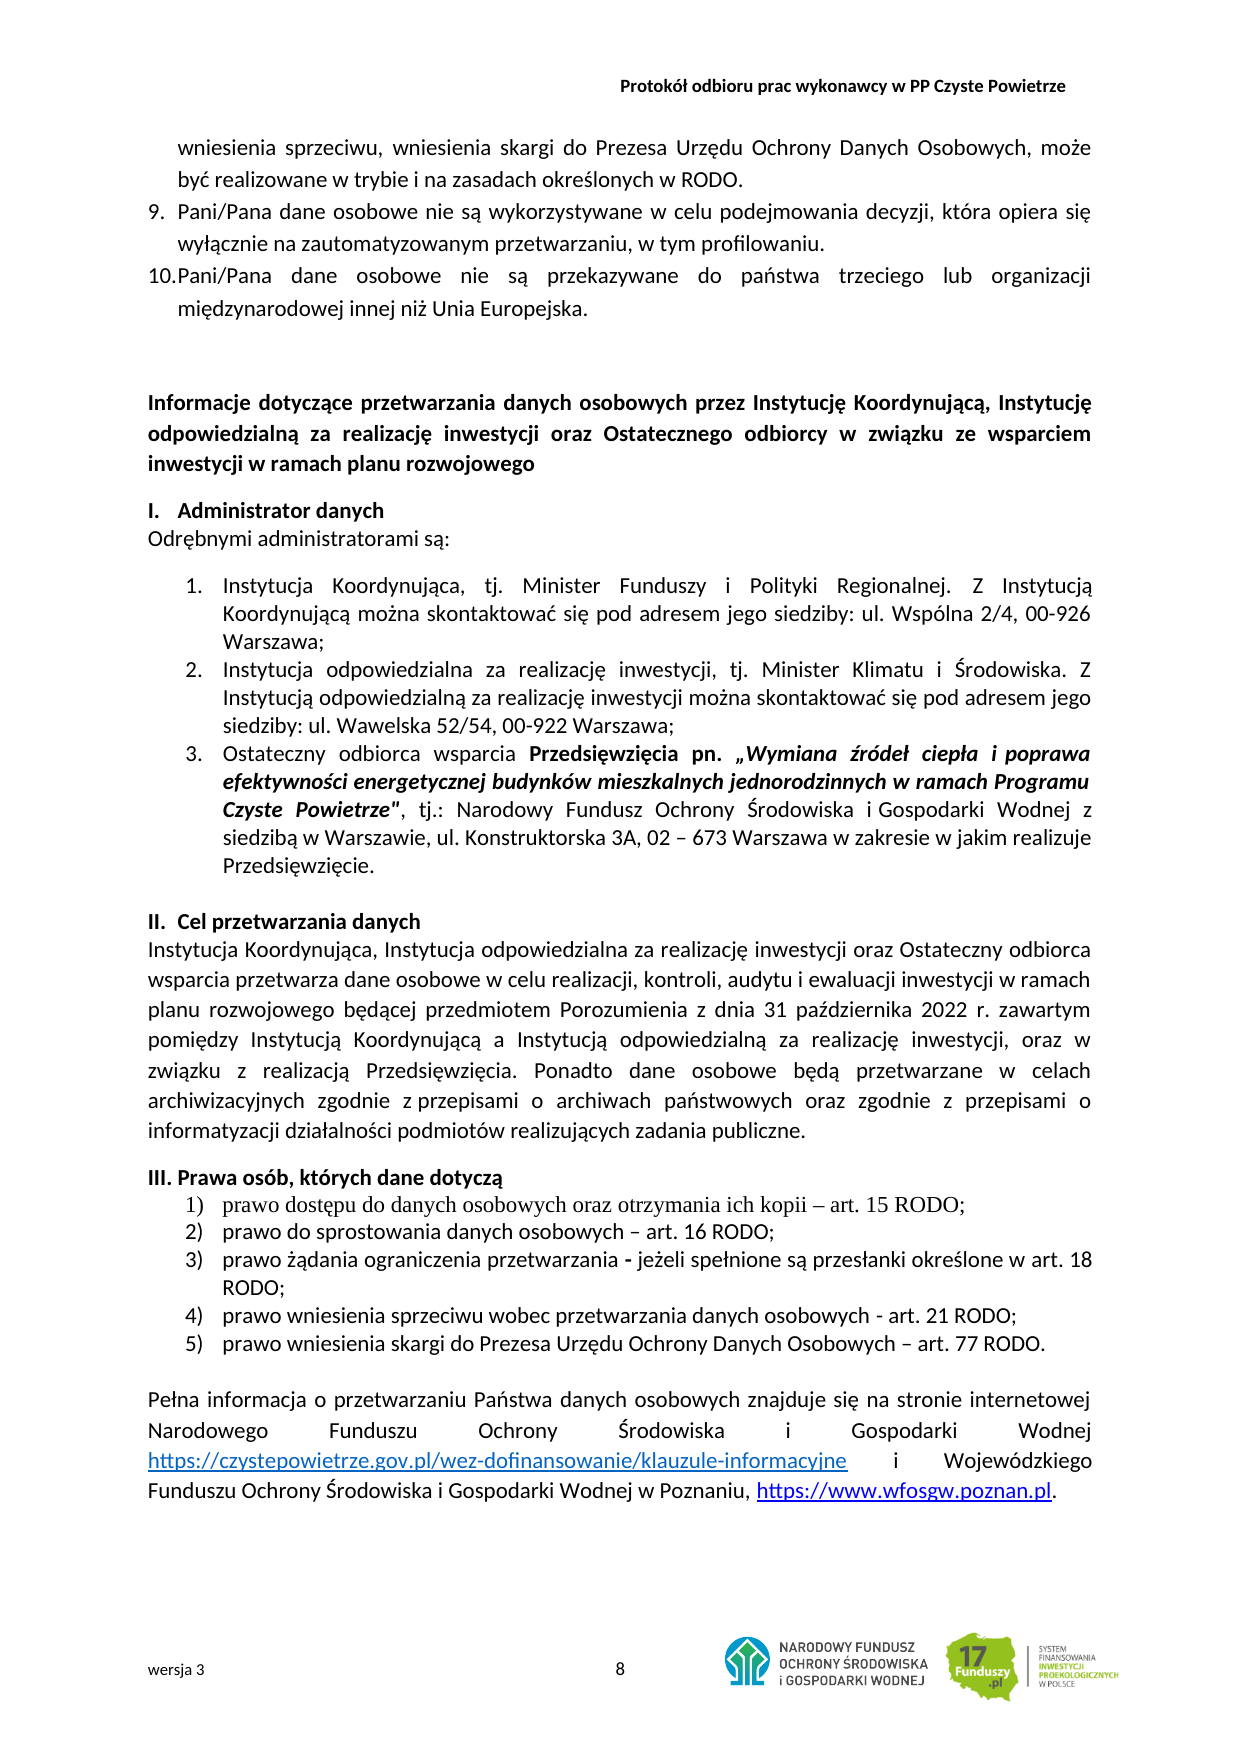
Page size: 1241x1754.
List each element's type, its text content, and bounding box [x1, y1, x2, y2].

list Ostateczny odbiorca wsparcia Przedsięwzięcia pn. „Wymiana źródeł ciepła i poprawa efektywności energetycznej budynków mieszkalnych jednorodzinnych w ramach Programu Czyste Powietrze", tj.: Narodowy Fundusz Ochrony Środowiska i Gospodarki Wodnej z siedzibą w Warszawie, ul. Konstruktorska 3A, 02 – 673 Warszawa w zakresie w jakim realizuje Przedsięwzięcie. [185, 739, 1093, 879]
text Informacje dotyczące przetwarzania danych osobowych przez Instytucję Koordynującą, Instytucję odpowiedzialną za realizację inwestycji oraz Ostatecznego odbiorcy w związku ze wsparciem inwestycji w ramach planu rozwojowego [148, 388, 1093, 477]
list Instytucja odpowiedzialna za realizację inwestycji, tj. Minister Klimatu i Środowiska. Z Instytucją odpowiedzialną za realizację inwestycji można skontaktować się pod adresem jego siedziby: ul. Wawelska 52/54, 00-922 Warszawa; [185, 655, 1093, 739]
list Pani/Pana dane osobowe nie są wykorzystywane w celu podejmowania decyzji, która opiera się wyłącznie na zautomatyzowanym przetwarzaniu, w tym profilowaniu. [148, 197, 1093, 257]
text Instytucja Koordynująca, Instytucja odpowiedzialna za realizację inwestycji oraz Ostateczny odbiorca wsparcia przetwarza dane osobowe w celu realizacji, kontroli, audytu i ewaluacji inwestycji w ramach planu rozwojowego będącej przedmiotem Porozumienia z dnia 31 października 2022 r. zawartym pomiędzy Instytucją Koordynującą a Instytucją odpowiedzialną za realizację inwestycji, oraz w związku z realizacją Przedsięwzięcia. Ponadto dane osobowe będą przetwarzane w celach archiwizacyjnych zgodnie z przepisami o archiwach państwowych oraz zgodnie z przepisami o informatyzacji działalności podmiotów realizujących zadania publiczne. [148, 935, 1093, 1144]
list Administrator danych [148, 496, 1093, 524]
list Cel przetwarzania danych [148, 907, 1093, 935]
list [148, 133, 1093, 193]
list prawo dostępu do danych osobowych oraz otrzymania ich kopii – art. 15 RODO; [185, 1191, 1093, 1217]
list Prawa osób, których dane dotyczą [148, 1163, 1093, 1191]
text Odrębnymi administratorami są: [148, 524, 1093, 552]
list prawo do sprostowania danych osobowych – art. 16 RODO; [185, 1217, 1093, 1246]
list Instytucja Koordynująca, tj. Minister Funduszy i Polityki Regionalnej. Z Instytucją Koordynującą można skontaktować się pod adresem jego siedziby: ul. Wspólna 2/4, 00-926 Warszawa; [185, 571, 1093, 655]
list prawo wniesienia skargi do Prezesa Urzędu Ochrony Danych Osobowych – art. 77 RODO. [185, 1329, 1093, 1358]
text Pełna informacja o przetwarzaniu Państwa danych osobowych znajduje się na stronie internetowej Narodowego Funduszu Ochrony Środowiska i Gospodarki Wodnej https://czystepowietrze.gov.pl/wez-dofinansowanie/klauzule-informacyjne i Wojewódzkiego Funduszu Ochrony Środowiska i Gospodarki Wodnej w Poznaniu, https://www.wfosgw.poznan.pl. [148, 1386, 1093, 1504]
list prawo żądania ograniczenia przetwarzania - jeżeli spełnione są przesłanki określone w art. 18 RODO; [185, 1246, 1093, 1302]
list prawo wniesienia sprzeciwu wobec przetwarzania danych osobowych - art. 21 RODO; [185, 1302, 1093, 1329]
picture [691, 1626, 1119, 1704]
list Pani/Pana dane osobowe nie są przekazywane do państwa trzeciego lub organizacji międzynarodowej innej niż Unia Europejska. [148, 262, 1093, 322]
